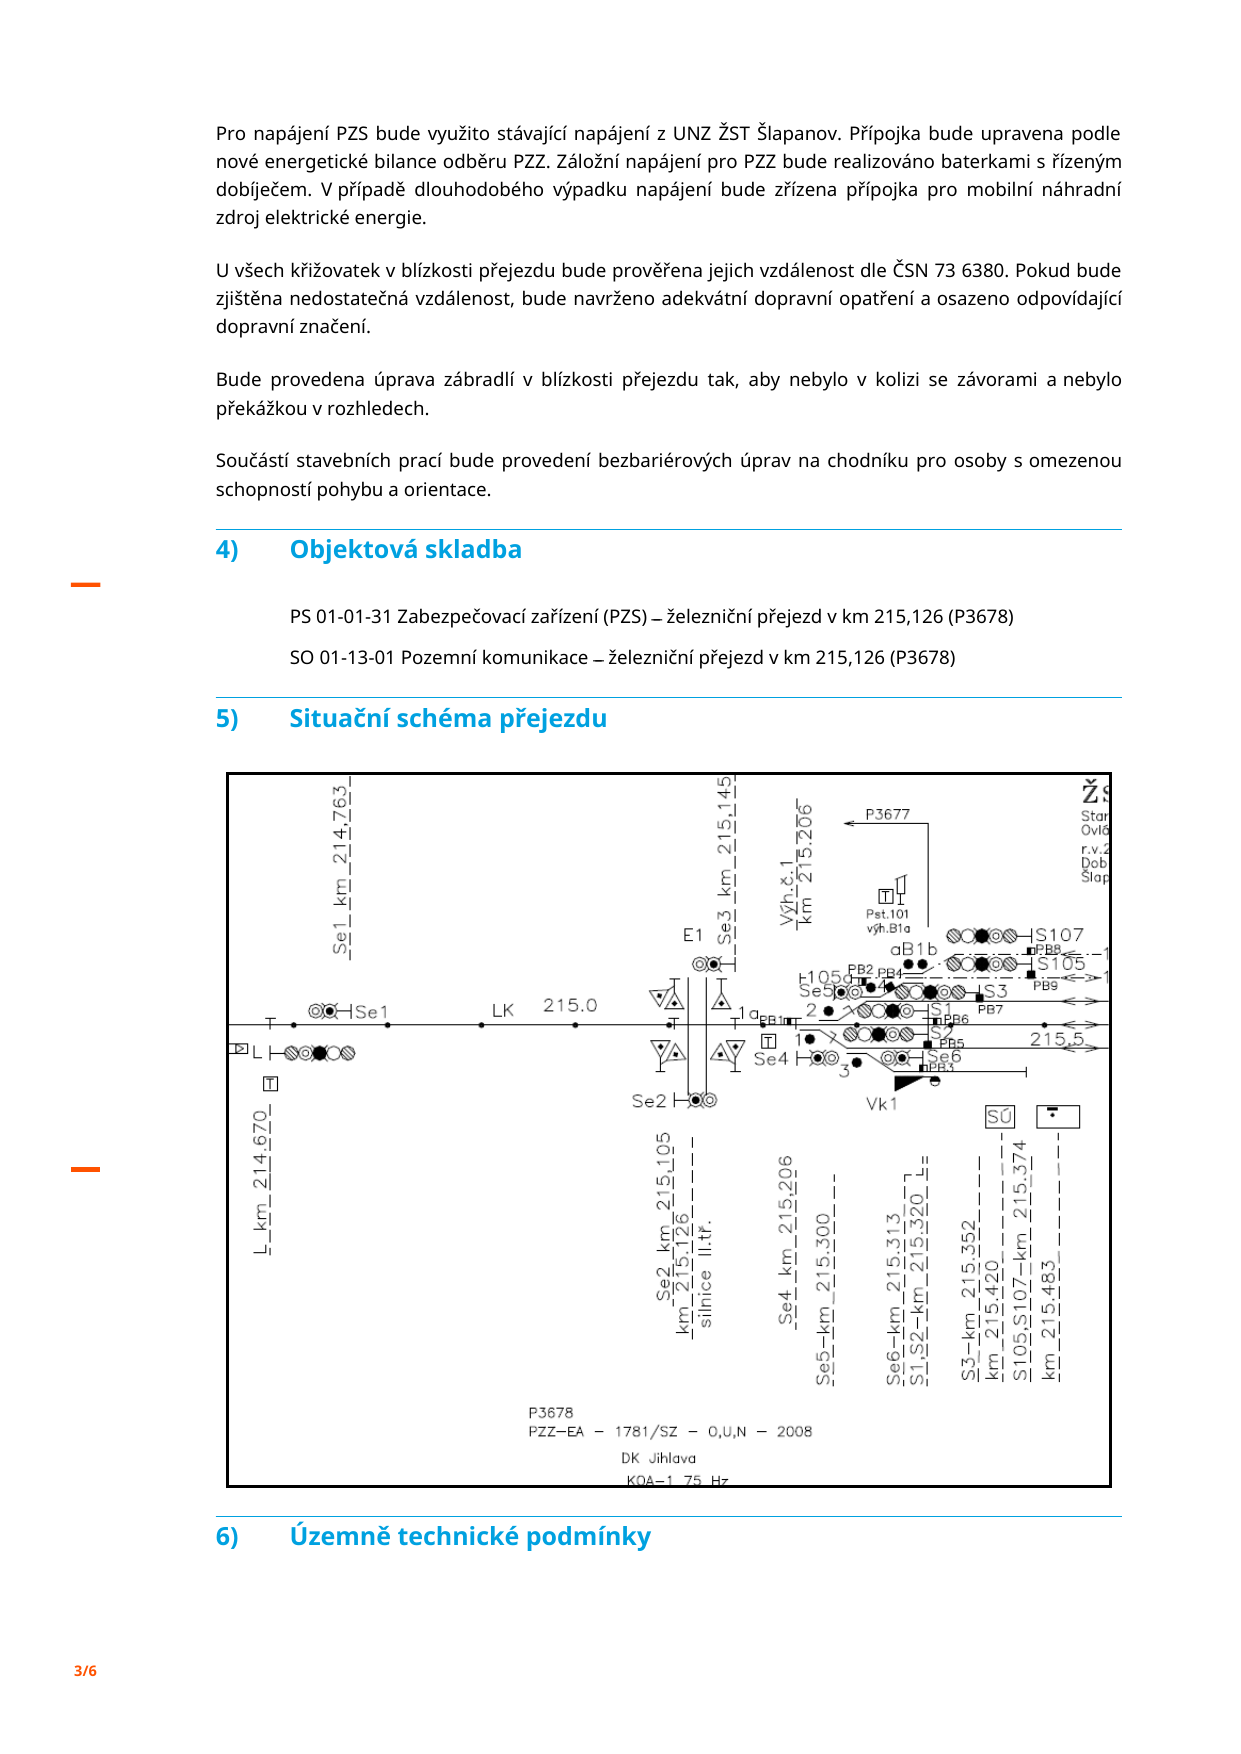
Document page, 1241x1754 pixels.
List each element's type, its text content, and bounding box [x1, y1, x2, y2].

picture [229, 775, 1109, 1485]
subtitle 4) Objektová skladba [216, 530, 1122, 566]
text SO 01-13-01 Pozemní komunikace ̶̵ železniční přejezd v km 215,126 (P3678) [216, 644, 1122, 670]
subtitle 5) Situační schéma přejezdu [216, 698, 1122, 734]
text PS 01-01-31 Zabezpečovací zařízení (PZS) ̶̵ železniční přejezd v km 215,126 (P3678) [216, 604, 1122, 629]
subtitle 6) Územně technické podmínky [216, 1517, 1122, 1553]
text Pro napájení PZS bude využito stávající napájení z UNZ ŽST Šlapanov. Přípojka bude upravena podle nové energetické bilance odběru PZZ. Záložní napájení pro PZZ bude realizováno baterkami s řízeným dobíječem. V případě dlouhodobého výpadku napájení bude zřízena přípojka pro mobilní náhradní zdroj elektrické energie. [216, 121, 1122, 230]
text U všech křižovatek v blízkosti přejezdu bude prověřena jejich vzdálenost dle ČSN 73 6380. Pokud bude zjištěna nedostatečná vzdálenost, bude navrženo adekvátní dopravní opatření a osazeno odpovídající dopravní značení. [216, 258, 1122, 339]
text Bude provedena úprava zábradlí v blízkosti přejezdu tak, aby nebylo v kolizi se závorami a nebylo překážkou v rozhledech. [216, 367, 1122, 420]
text Součástí stavebních prací bude provedení bezbariérových úprav na chodníku pro osoby s omezenou schopností pohybu a orientace. [216, 448, 1122, 501]
